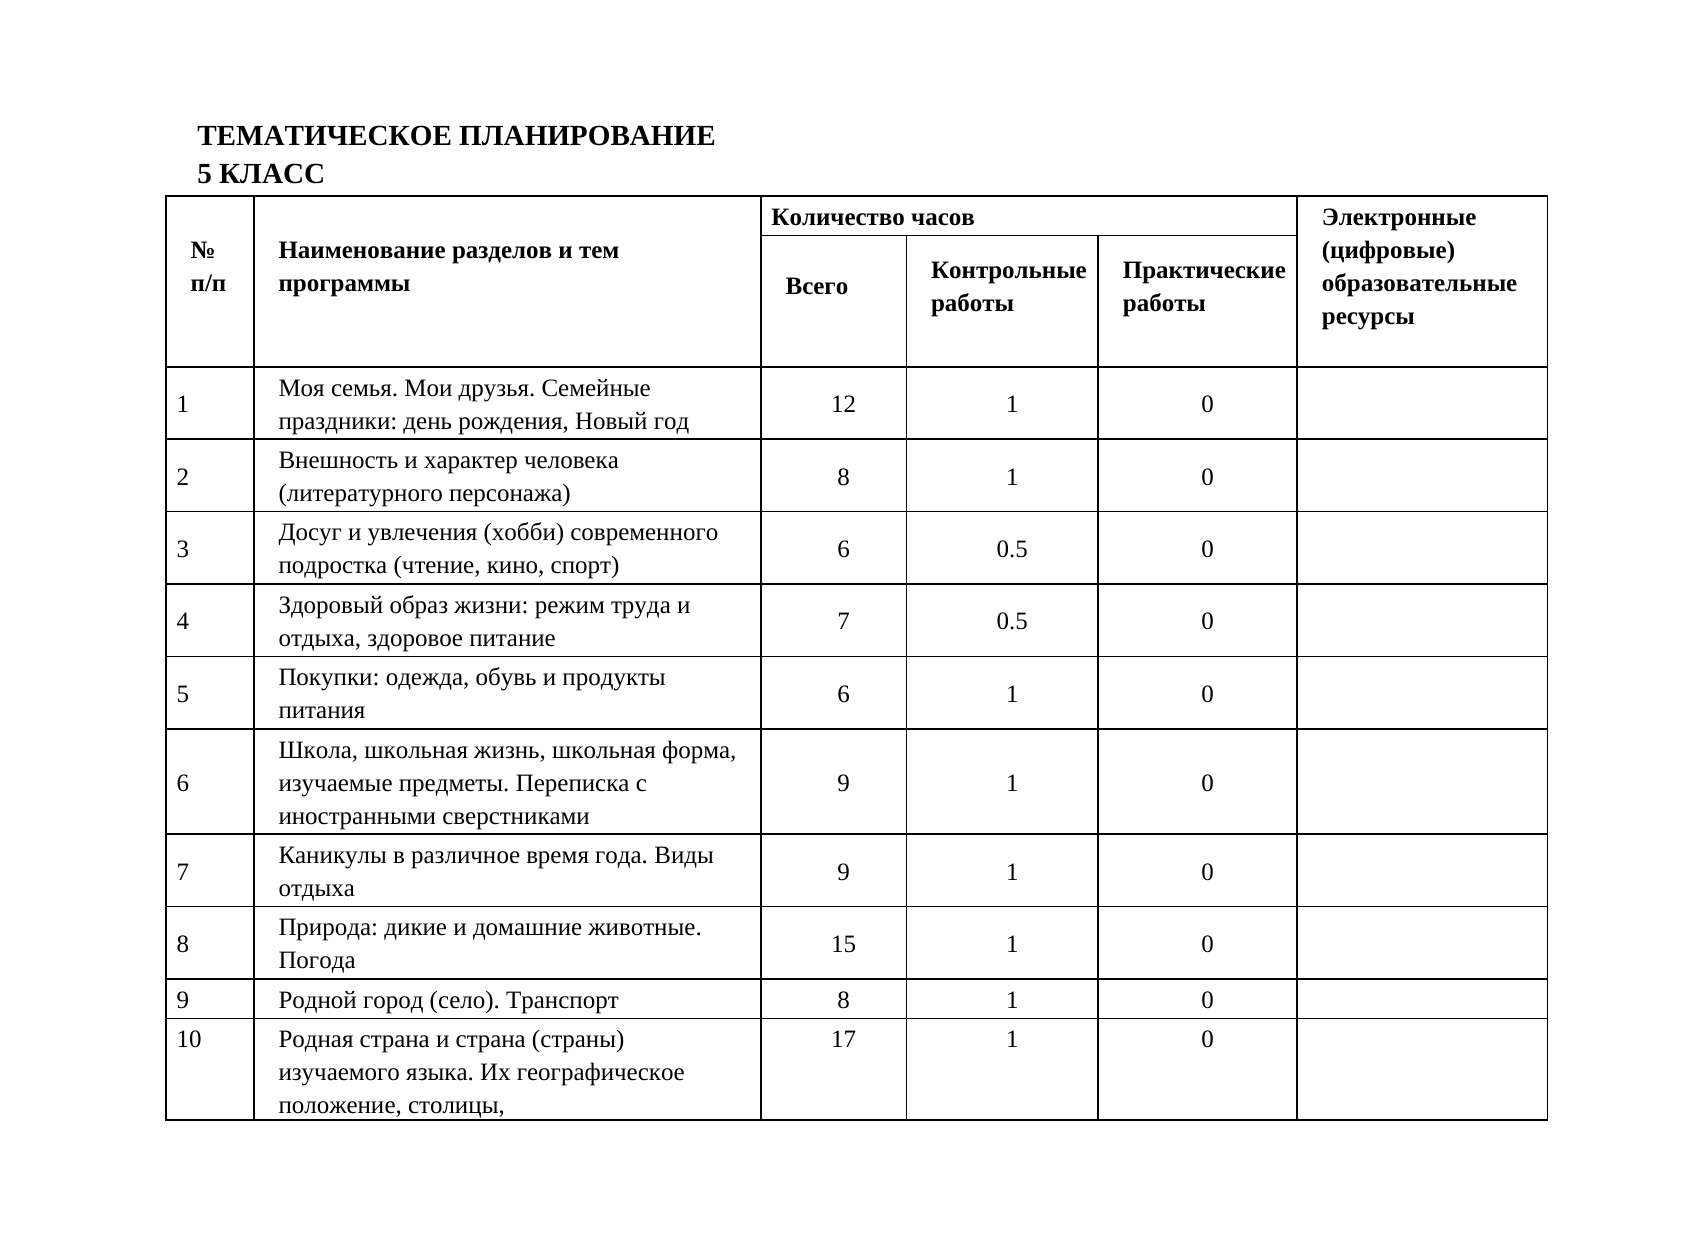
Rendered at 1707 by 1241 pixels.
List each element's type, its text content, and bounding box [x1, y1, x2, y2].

table_cell [1298, 512, 1547, 583]
table_cell 0.5 [907, 512, 1097, 583]
table_cell 4 [167, 585, 253, 656]
table_cell [1298, 368, 1547, 438]
table_cell Контрольные работы [907, 236, 1097, 366]
table_cell Школа, школьная жизнь, школьная форма, изучаемые предметы. Переписка с иностранными сверстниками [255, 730, 760, 833]
text ТЕМАТИЧЕСКОЕ ПЛАНИРОВАНИЕ [190, 118, 1618, 152]
table_cell 0.5 [907, 585, 1097, 656]
table_cell [1298, 907, 1547, 978]
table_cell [255, 1019, 760, 1119]
table_cell 8 [762, 980, 906, 1017]
table_cell 1 [907, 657, 1097, 728]
table_cell Всего [762, 236, 906, 366]
table_cell 0 [1099, 980, 1296, 1017]
table_cell 1 [907, 835, 1097, 906]
table_cell Покупки: одежда, обувь и продукты питания [255, 657, 760, 728]
table_cell 6 [762, 657, 906, 728]
table_cell Здоровый образ жизни: режим труда и отдыха, здоровое питание [255, 585, 760, 656]
table_cell 0 [1099, 585, 1296, 656]
table_cell 17 [762, 1019, 906, 1119]
table_cell 9 [167, 980, 253, 1017]
table_cell [1298, 585, 1547, 656]
table_cell [1298, 1019, 1547, 1119]
table_cell 0 [1099, 512, 1296, 583]
table_cell 1 [907, 980, 1097, 1017]
table_cell 0 [1099, 1019, 1296, 1119]
table_cell 0 [1099, 835, 1296, 906]
table_cell [1298, 980, 1547, 1017]
table_cell 3 [167, 512, 253, 583]
table_cell Досуг и увлечения (хобби) современного подростка (чтение, кино, спорт) [255, 512, 760, 583]
table_cell 1 [907, 730, 1097, 833]
text 5 КЛАСС [190, 157, 1618, 190]
table_cell 10 [167, 1019, 253, 1119]
table_cell Практические работы [1099, 236, 1296, 366]
table_cell 0 [1099, 907, 1296, 978]
table_cell 1 [907, 907, 1097, 978]
table_cell Родной город (село). Транспорт [255, 980, 760, 1017]
table_header Количество часов [762, 197, 1296, 234]
table_cell 6 [762, 512, 906, 583]
table_cell 12 [762, 368, 906, 438]
table_header Электронные (цифровые) образовательные ресурсы [1298, 197, 1547, 366]
table_cell [1298, 730, 1547, 833]
table_cell 15 [762, 907, 906, 978]
table_cell Моя семья. Мои друзья. Семейные праздники: день рождения, Новый год [255, 368, 760, 438]
table_header № п/п [167, 197, 253, 366]
table_cell 0 [1099, 440, 1296, 511]
table_cell 0 [1099, 730, 1296, 833]
table_cell 0 [1099, 368, 1296, 438]
table_cell 8 [762, 440, 906, 511]
table_cell 5 [167, 657, 253, 728]
table_cell 1 [907, 368, 1097, 438]
table_cell [1298, 440, 1547, 511]
table_cell 7 [762, 585, 906, 656]
table_cell 2 [167, 440, 253, 511]
table_cell 8 [167, 907, 253, 978]
table_cell Внешность и характер человека (литературного персонажа) [255, 440, 760, 511]
table_cell 9 [762, 730, 906, 833]
table_header Наименование разделов и тем программы [255, 197, 760, 366]
table_cell 6 [167, 730, 253, 833]
table_cell 1 [907, 440, 1097, 511]
table_cell [1298, 657, 1547, 728]
table_cell 7 [167, 835, 253, 906]
table_cell 1 [167, 368, 253, 438]
table_cell 9 [762, 835, 906, 906]
table_cell Каникулы в различное время года. Виды отдыха [255, 835, 760, 906]
table_cell [1298, 835, 1547, 906]
table_cell 0 [1099, 657, 1296, 728]
table_cell Природа: дикие и домашние животные. Погода [255, 907, 760, 978]
table_cell 1 [907, 1019, 1097, 1119]
